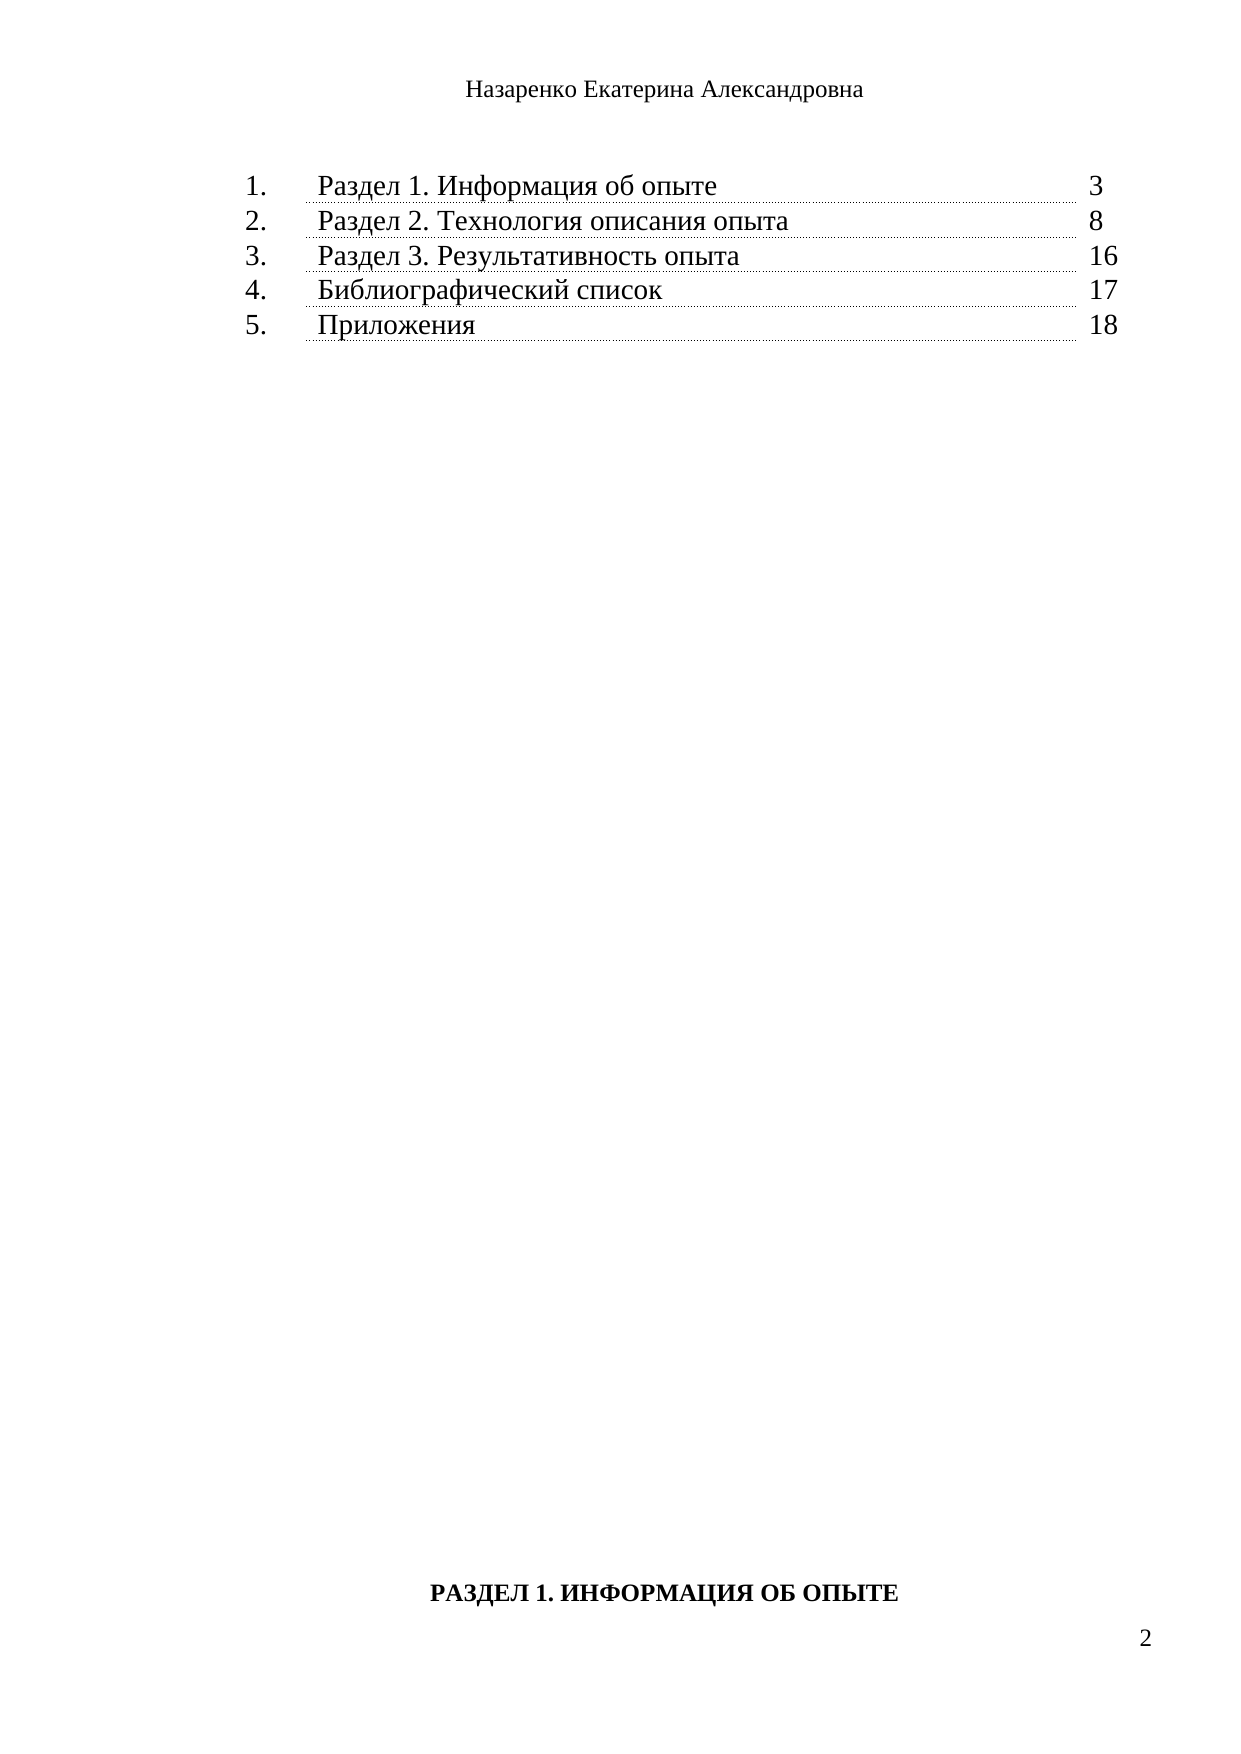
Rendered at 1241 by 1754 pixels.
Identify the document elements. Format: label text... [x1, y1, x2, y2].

table_header Раздел 1. Информация об опыте [306, 169, 1077, 202]
table_cell Приложения [306, 306, 1077, 340]
table_cell [234, 237, 306, 271]
table_cell 16 [1077, 237, 1150, 271]
table_cell Библиографический список [306, 271, 1077, 306]
table_header [234, 169, 306, 202]
table_header 3 [1077, 169, 1150, 202]
table_cell 17 [1077, 271, 1150, 306]
text РАЗДЕЛ 1. ИНФОРМАЦИЯ ОБ ОПЫТЕ [177, 1578, 1152, 1606]
table_cell [234, 202, 306, 237]
table_cell Раздел 3. Результативность опыта [306, 237, 1077, 271]
table_cell 8 [1077, 202, 1150, 237]
table_cell [234, 271, 306, 306]
table_cell 18 [1077, 306, 1150, 340]
table_cell Раздел 2. Технология описания опыта [306, 202, 1077, 237]
table_cell [234, 306, 306, 340]
